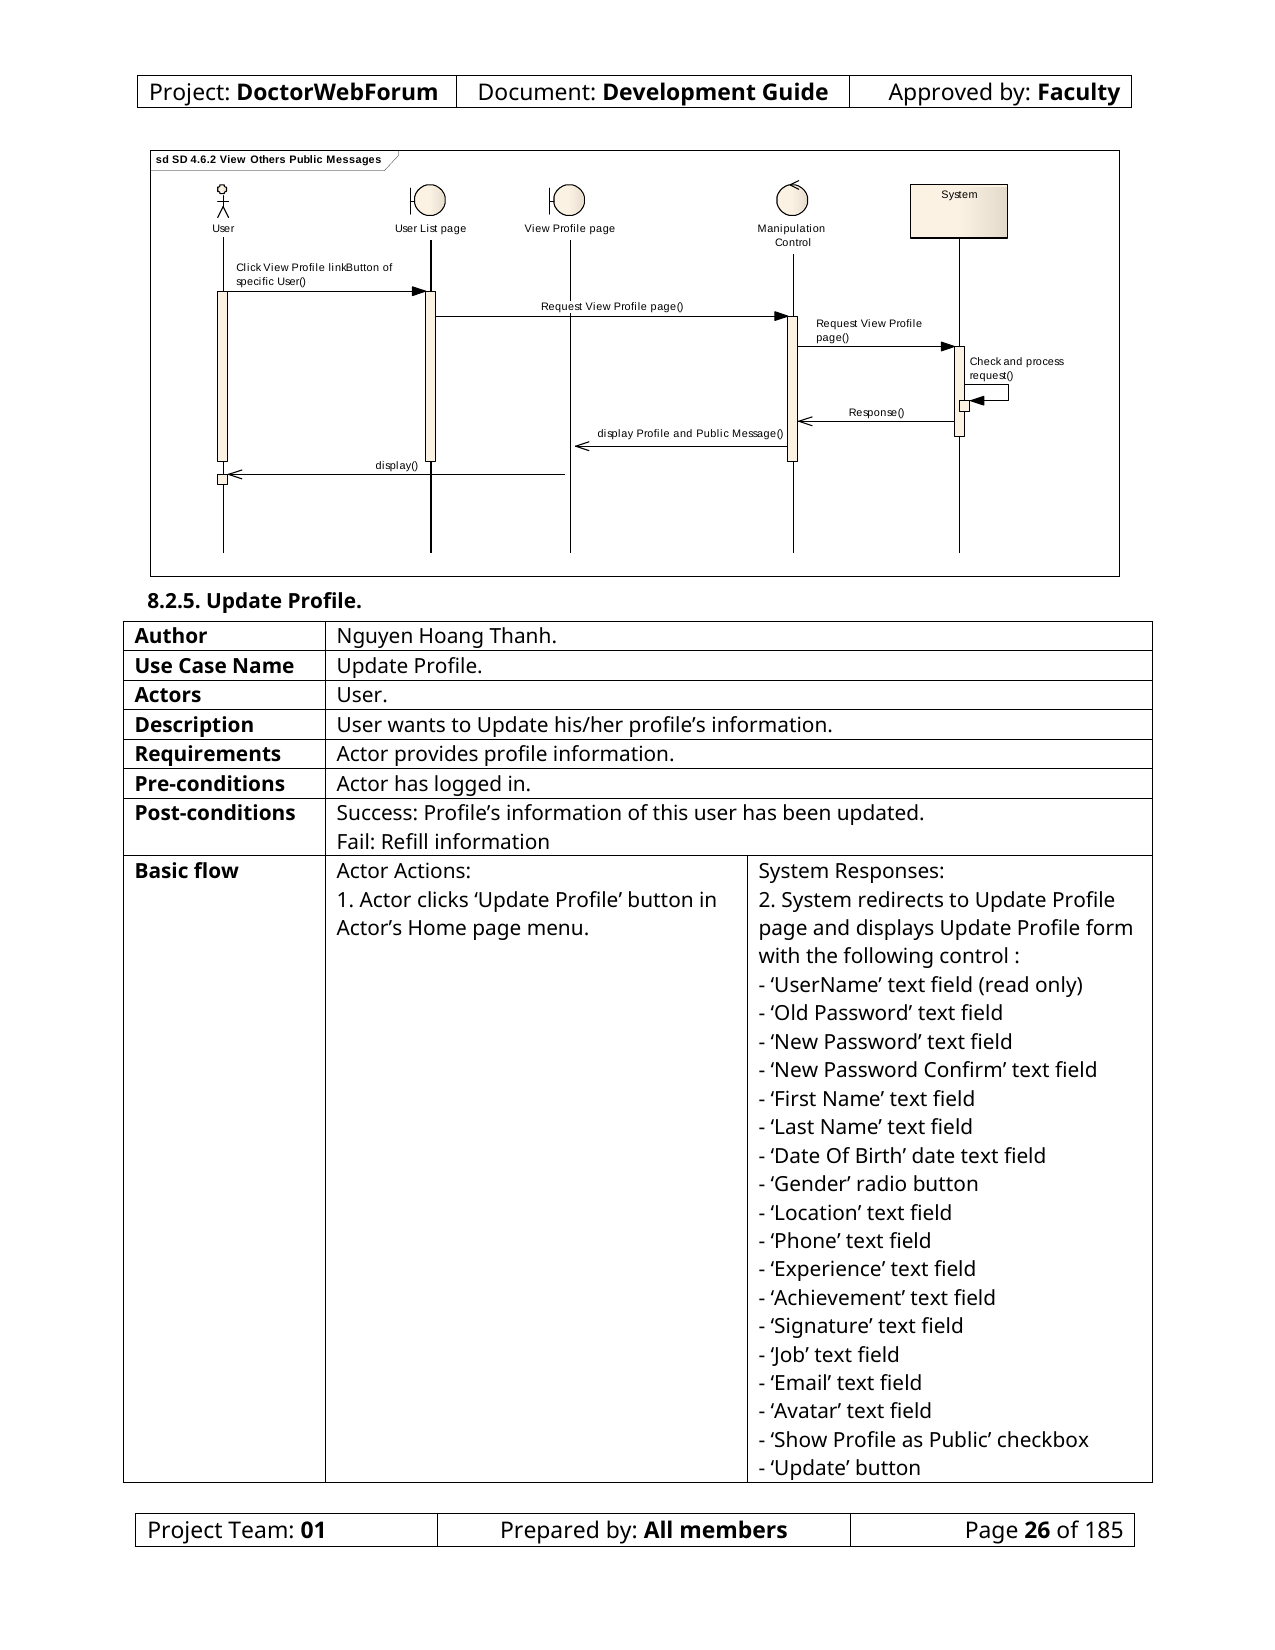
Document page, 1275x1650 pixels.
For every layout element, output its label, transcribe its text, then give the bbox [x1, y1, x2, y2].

table_cell Basic flow [124, 856, 325, 1482]
table_cell Actor has logged in. [326, 769, 1152, 797]
table_cell Actor provides profile information. [326, 740, 1152, 768]
table_cell User. [326, 681, 1152, 709]
table_cell Description [124, 710, 325, 738]
table_cell Pre-conditions [124, 769, 325, 797]
subtitle 8.2.5. Update Profile. [147, 586, 1128, 614]
table_header Nguyen Hoang Thanh. [326, 622, 1152, 650]
table_cell Requirements [124, 740, 325, 768]
table_cell Success: Profile’s information of this user has been updated. Fail: Refill information [326, 799, 1152, 855]
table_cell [326, 856, 747, 1482]
table_cell Use Case Name [124, 651, 325, 679]
table_header Author [124, 622, 325, 650]
table_cell Post-conditions [124, 799, 325, 855]
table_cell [748, 856, 1152, 1482]
table_cell User wants to Update his/her profile’s information. [326, 710, 1152, 738]
table_cell Update Profile. [326, 651, 1152, 679]
table_cell Actors [124, 681, 325, 709]
